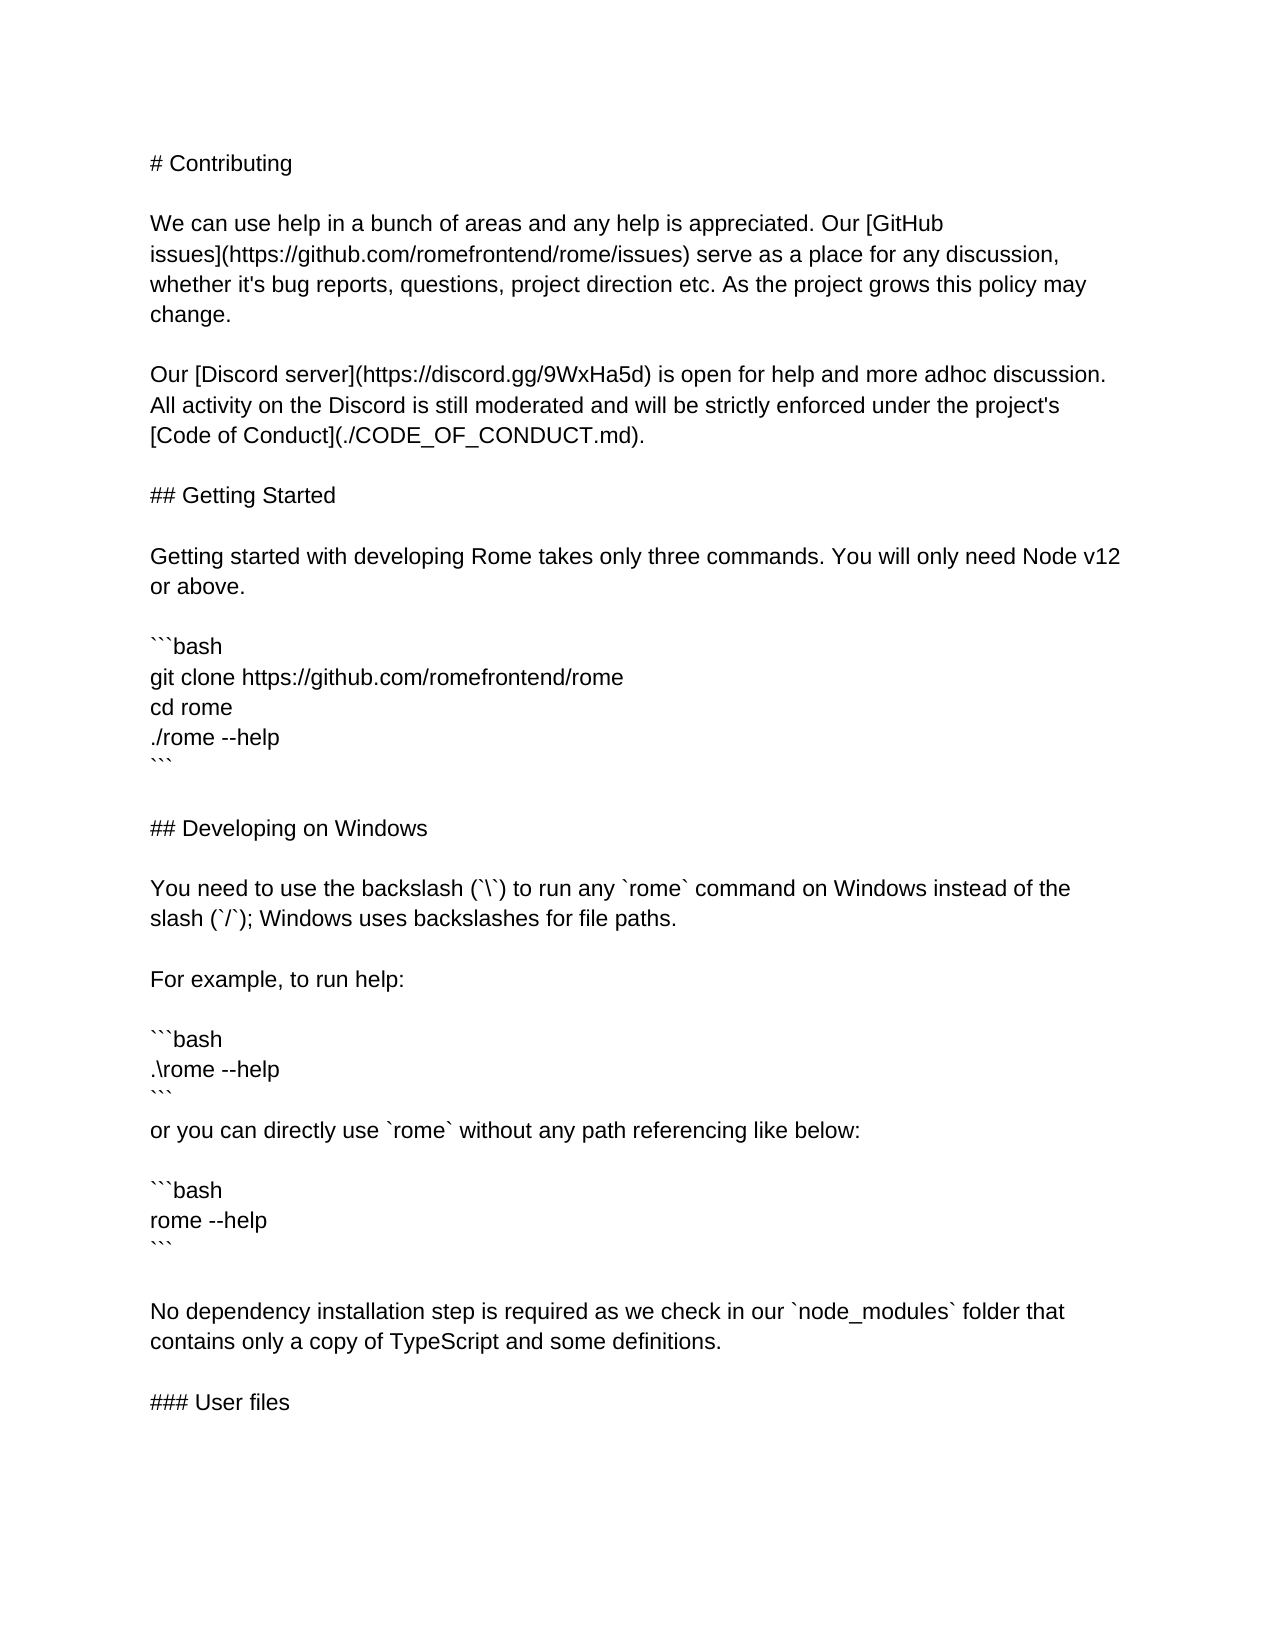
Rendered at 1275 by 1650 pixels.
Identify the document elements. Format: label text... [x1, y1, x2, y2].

text rome --help [150, 1207, 1125, 1234]
text ### User files [150, 1388, 1125, 1415]
text ## Getting Started [150, 482, 1125, 509]
text ``` [150, 1086, 1125, 1113]
text ``` [150, 1237, 1125, 1264]
text You need to use the backslash (`\`) to run any `rome` command on Windows instead of the slash (`/`); Windows uses backslashes for file paths. [150, 875, 1125, 932]
text .\rome --help [150, 1056, 1125, 1083]
text git clone https://github.com/romefrontend/rome [150, 663, 1125, 690]
text ```bash [150, 1177, 1125, 1203]
text No dependency installation step is required as we check in our `node_modules` folder that contains only a copy of TypeScript and some definitions. [150, 1298, 1125, 1354]
text ## Developing on Windows [150, 814, 1125, 841]
text Our [Discord server](https://discord.gg/9WxHa5d) is open for help and more adhoc discussion. All activity on the Discord is still moderated and will be strictly enforced under the project's [Code of Conduct](./CODE_OF_CONDUCT.md). [150, 361, 1125, 448]
text cd rome [150, 694, 1125, 720]
text # Contributing [150, 150, 1125, 176]
text Getting started with developing Rome takes only three commands. You will only need Node v12 or above. [150, 543, 1125, 599]
text ``` [150, 754, 1125, 781]
text For example, to run help: [150, 966, 1125, 992]
text We can use help in a bunch of areas and any help is appreciated. Our [GitHub issues](https://github.com/romefrontend/rome/issues) serve as a place for any discussion, whether it's bug reports, questions, project direction etc. As the project grows this policy may change. [150, 210, 1125, 327]
text ```bash [150, 633, 1125, 660]
text ```bash [150, 1026, 1125, 1052]
text or you can directly use `rome` without any path referencing like below: [150, 1117, 1125, 1143]
text ./rome --help [150, 724, 1125, 750]
